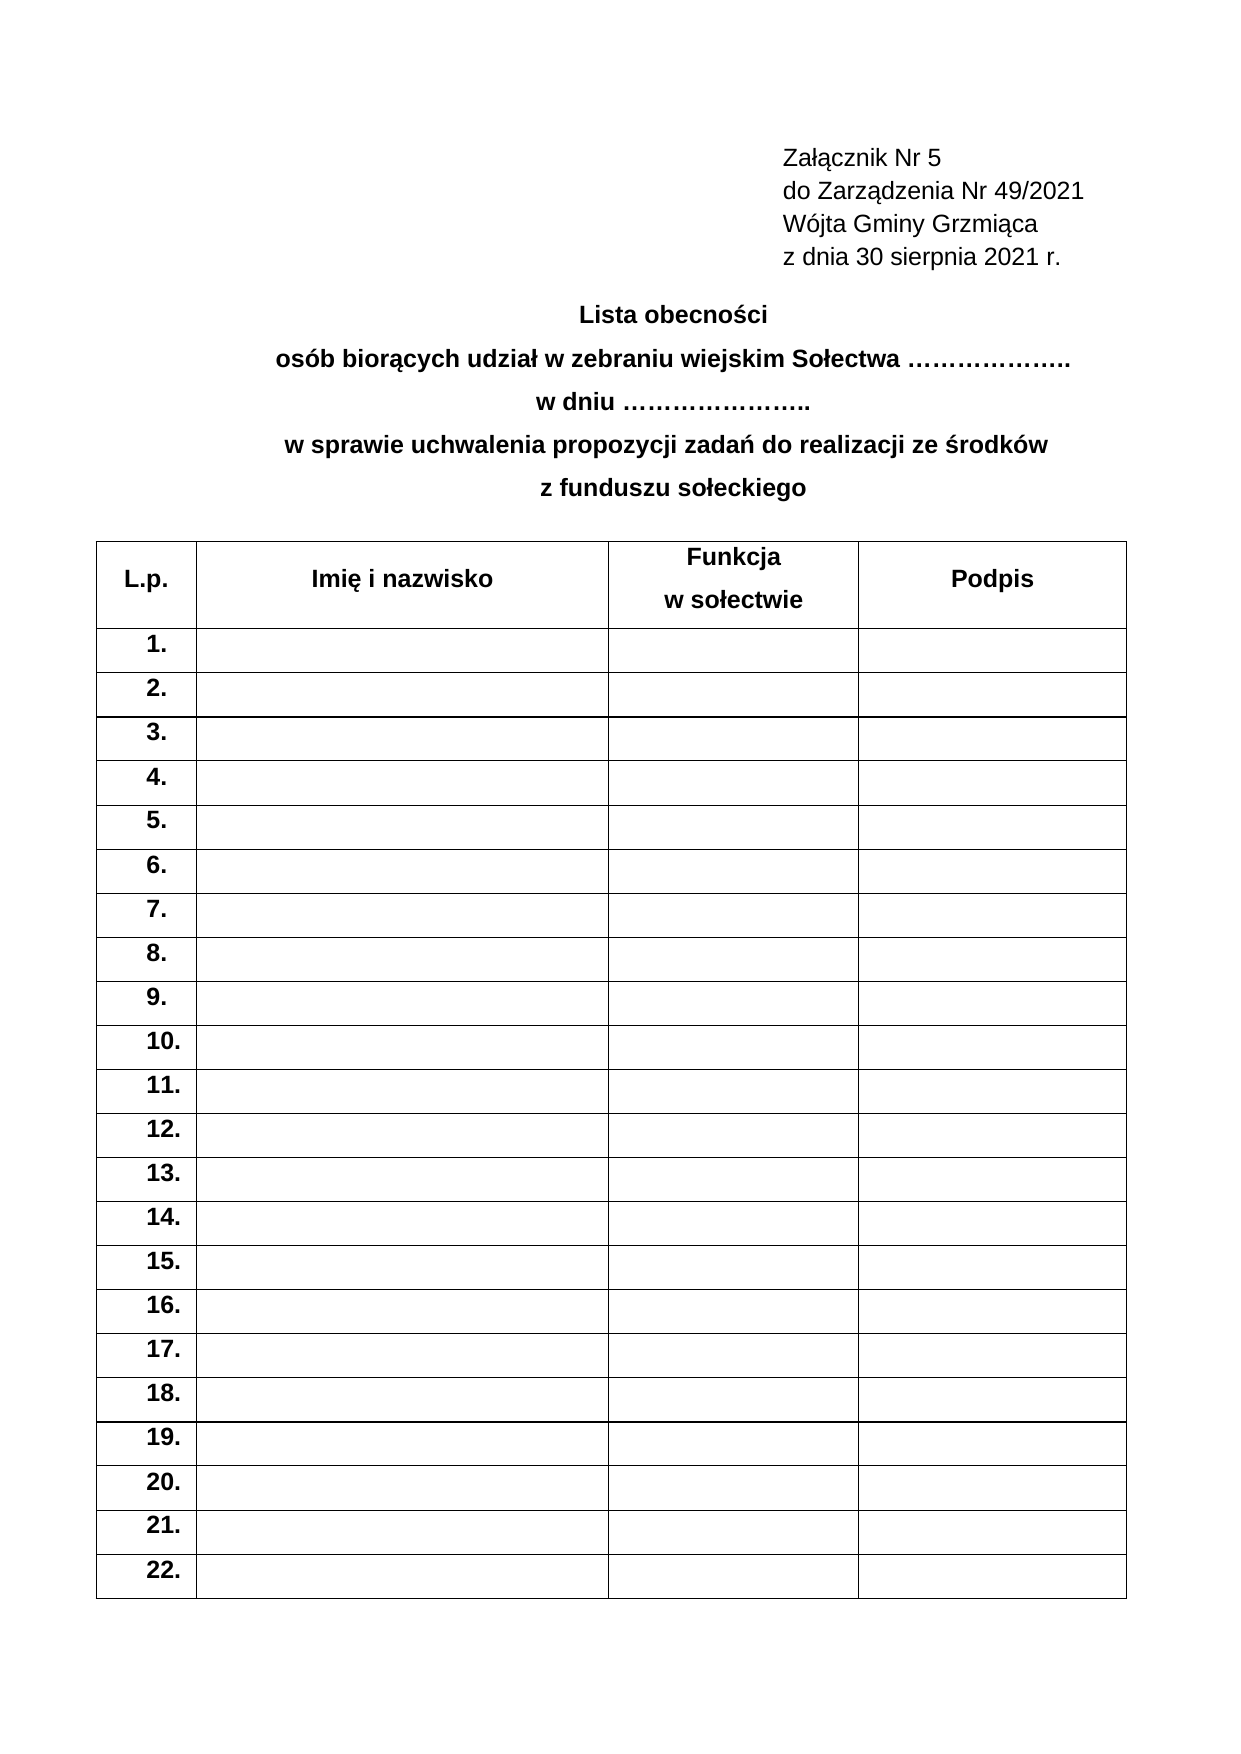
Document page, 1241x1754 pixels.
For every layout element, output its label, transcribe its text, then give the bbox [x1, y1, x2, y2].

table_cell [97, 1466, 196, 1509]
table_cell [97, 1114, 196, 1157]
table_cell [859, 1290, 1126, 1333]
table_cell [609, 1114, 858, 1157]
table_cell [197, 1378, 608, 1421]
table_cell [197, 1026, 608, 1069]
table_cell [859, 1070, 1126, 1113]
table_cell [197, 806, 608, 848]
table_cell [609, 1070, 858, 1113]
table_cell [97, 1334, 196, 1377]
table_cell [97, 1378, 196, 1421]
table_cell [609, 673, 858, 716]
table_cell [197, 1158, 608, 1201]
table_cell [197, 1466, 608, 1509]
table_cell [97, 718, 196, 760]
table_cell [859, 1158, 1126, 1201]
table_cell [609, 761, 858, 804]
table_cell [97, 894, 196, 937]
table_cell [97, 1070, 196, 1113]
table_cell [97, 1158, 196, 1201]
text Lista obecności [236, 300, 1110, 329]
table_cell [609, 1334, 858, 1377]
table_header Funkcja w sołectwie [609, 542, 858, 628]
table_cell [197, 761, 608, 804]
table_cell [859, 894, 1126, 937]
table_cell [97, 1202, 196, 1245]
table_cell [609, 1290, 858, 1333]
table_cell [859, 1026, 1126, 1069]
table_cell [609, 1511, 858, 1553]
table_cell [197, 982, 608, 1025]
table_cell [197, 673, 608, 716]
table_cell [859, 1423, 1126, 1465]
table_cell [197, 718, 608, 760]
table_cell [609, 718, 858, 760]
table_cell [97, 761, 196, 804]
table_cell [609, 938, 858, 981]
text osób biorących udział w zebraniu wiejskim Sołectwa ……………….. [236, 343, 1110, 372]
table_cell [97, 806, 196, 848]
table_cell [609, 850, 858, 893]
text Wójta Gminy Grzmiąca [236, 209, 1107, 238]
table_cell [609, 806, 858, 848]
table_header Imię i nazwisko [197, 542, 608, 628]
table_cell [97, 1026, 196, 1069]
table_cell [97, 629, 196, 672]
table_cell [859, 718, 1126, 760]
table_cell [859, 1114, 1126, 1157]
table_cell [609, 629, 858, 672]
table_cell [97, 673, 196, 716]
table_cell [859, 850, 1126, 893]
table_cell [859, 1334, 1126, 1377]
table_header L.p. [97, 542, 196, 628]
table_cell [859, 938, 1126, 981]
table_cell [97, 850, 196, 893]
table_cell [197, 938, 608, 981]
table_cell [197, 1555, 608, 1598]
table_cell [609, 1378, 858, 1421]
table_cell [859, 673, 1126, 716]
table_cell [859, 1466, 1126, 1509]
table_cell [197, 1290, 608, 1333]
table_cell [97, 938, 196, 981]
table_cell [609, 982, 858, 1025]
table_header Podpis [859, 542, 1126, 628]
table_cell [197, 1511, 608, 1553]
table_cell [859, 761, 1126, 804]
table_cell [197, 1423, 608, 1465]
table_cell [197, 629, 608, 672]
table_cell [197, 1114, 608, 1157]
table_cell [859, 1555, 1126, 1598]
table_cell [859, 1246, 1126, 1289]
table_cell [609, 1158, 858, 1201]
table_cell [197, 894, 608, 937]
table_cell [197, 1202, 608, 1245]
table_cell [197, 1334, 608, 1377]
table_cell [609, 1466, 858, 1509]
table_cell [859, 1202, 1126, 1245]
table_cell [609, 1555, 858, 1598]
table_cell [97, 1423, 196, 1465]
table_cell [859, 982, 1126, 1025]
table_cell [97, 1290, 196, 1333]
table_cell [609, 1423, 858, 1465]
table_cell [609, 1202, 858, 1245]
table_cell [197, 1070, 608, 1113]
text z dnia 30 sierpnia 2021 r. [236, 242, 1107, 271]
table_cell [859, 629, 1126, 672]
table_cell [97, 1555, 196, 1598]
text w sprawie uchwalenia propozycji zadań do realizacji ze środków z funduszu sołeckiego [236, 430, 1110, 502]
table_cell [97, 1511, 196, 1553]
text Załącznik Nr 5 [236, 143, 1098, 172]
text w dniu ………………….. [236, 387, 1110, 415]
table_cell [859, 806, 1126, 848]
table_cell [197, 1246, 608, 1289]
table_cell [859, 1378, 1126, 1421]
table_cell [609, 1026, 858, 1069]
table_cell [609, 1246, 858, 1289]
table_cell [97, 1246, 196, 1289]
table_cell [97, 982, 196, 1025]
table_cell [197, 850, 608, 893]
table_cell [609, 894, 858, 937]
table_cell [859, 1511, 1126, 1553]
text do Zarządzenia Nr 49/2021 [236, 176, 1107, 205]
